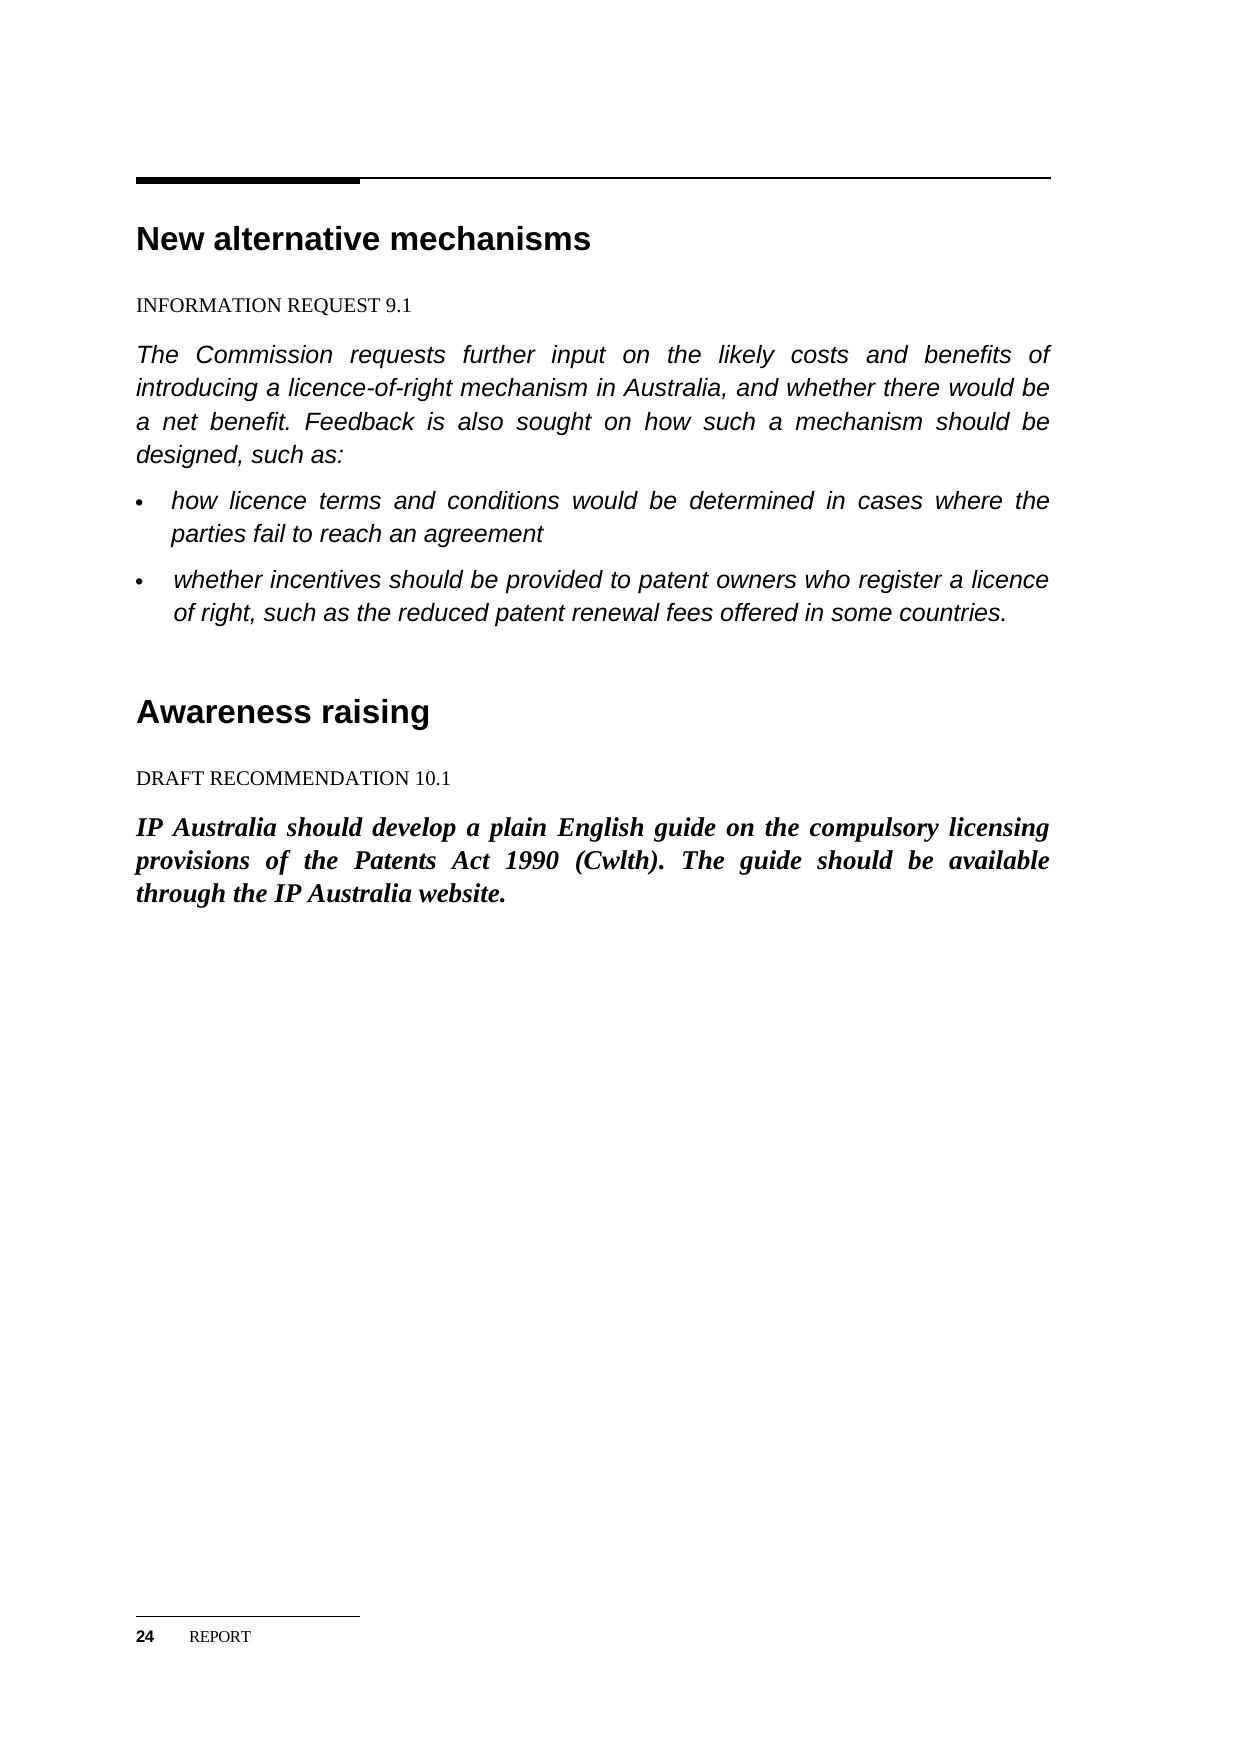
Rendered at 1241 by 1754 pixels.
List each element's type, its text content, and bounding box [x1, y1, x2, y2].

subtitle New alternative mechanisms [136, 217, 1051, 258]
text whether incentives should be provided to patent owners who register a licence of right, such as the reduced patent renewal fees offered in some countries. [136, 561, 1051, 627]
text The Commission requests further input on the likely costs and benefits of introducing a licence-of-right mechanism in Australia, and whether there would be a net benefit. Feedback is also sought on how such a mechanism should be designed, such as: [136, 336, 1051, 469]
text how licence terms and conditions would be determined in cases where the parties fail to reach an agreement [136, 481, 1051, 548]
text IP Australia should develop a plain English guide on the compulsory licensing provisions of the Patents Act 1990 (Cwlth). The guide should be available through the IP Australia website. [136, 808, 1051, 908]
subtitle Awareness raising [136, 690, 1051, 731]
title information request 9.1 [136, 283, 1051, 317]
title draft Recommendation 10.1 [136, 756, 1051, 790]
